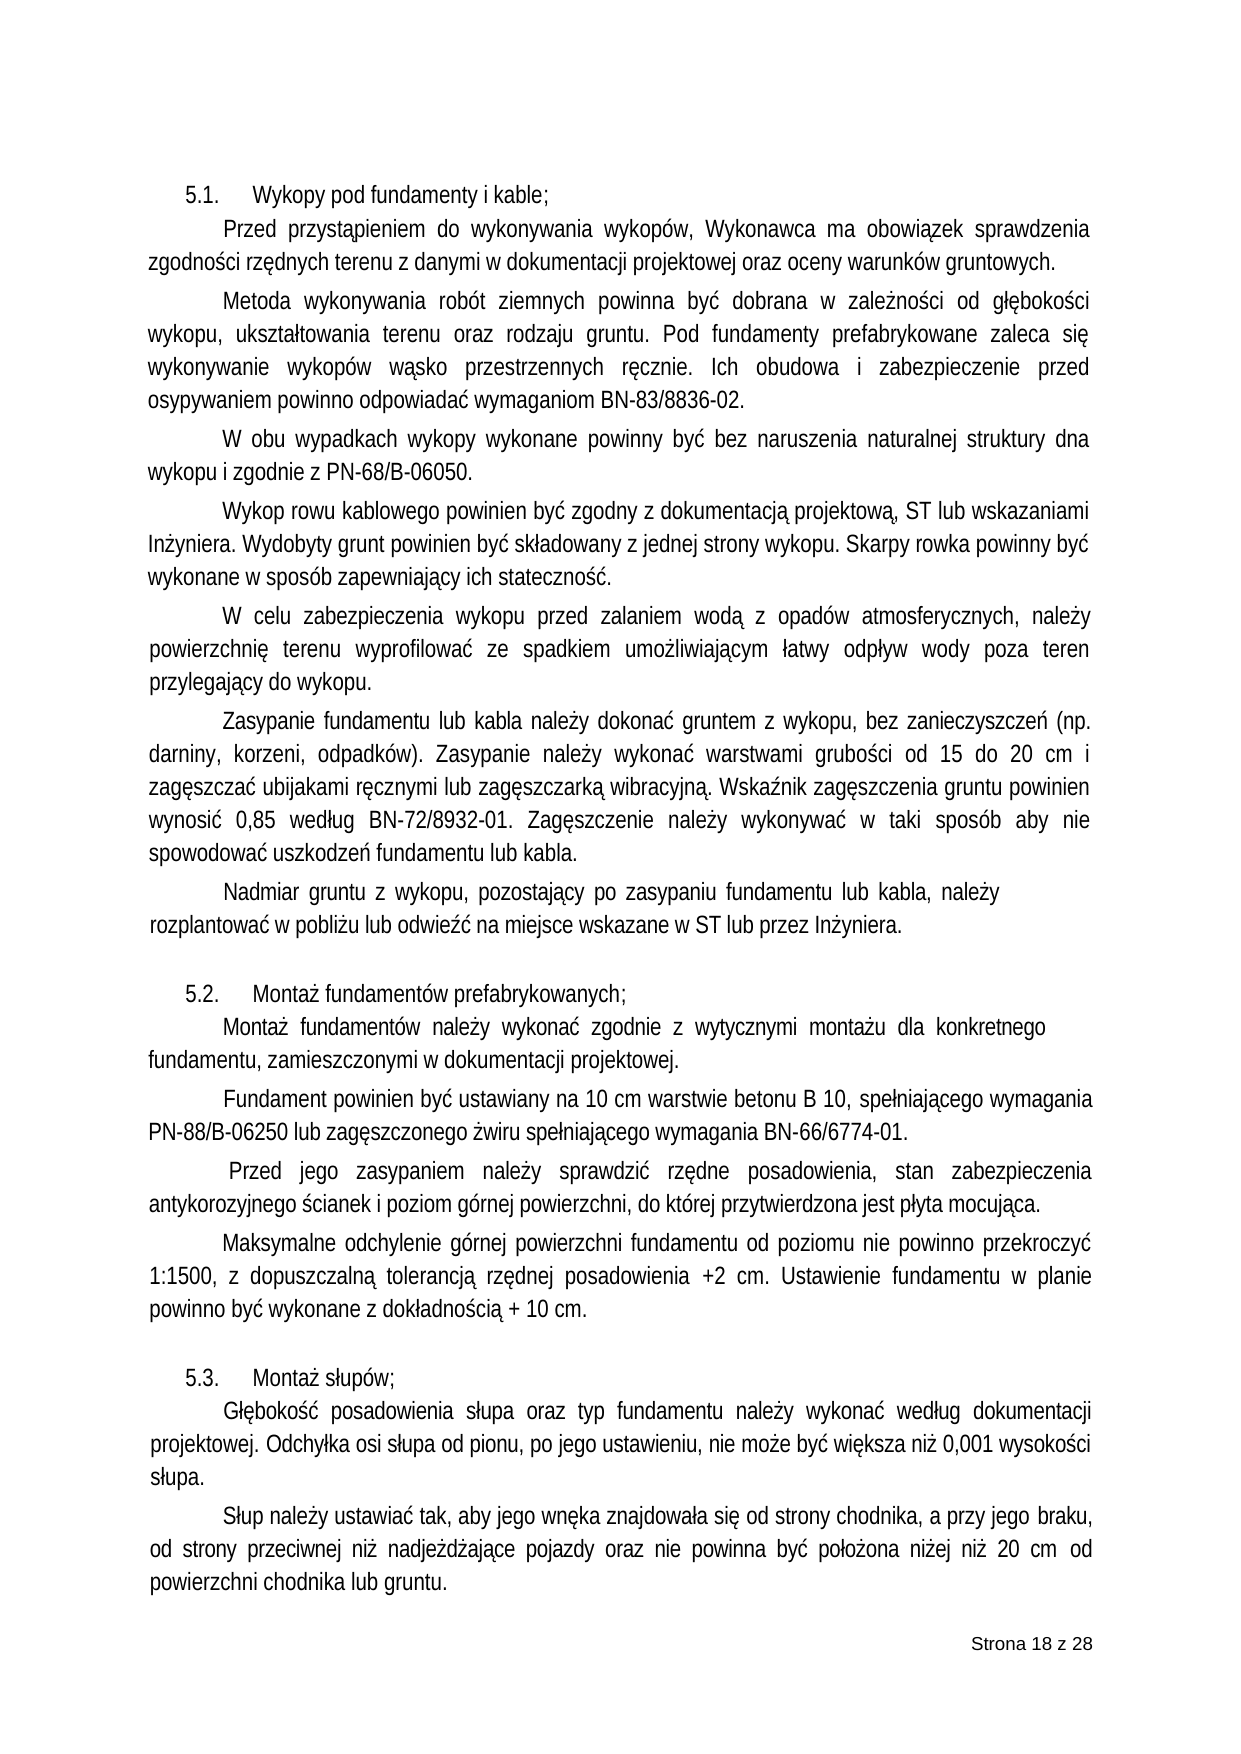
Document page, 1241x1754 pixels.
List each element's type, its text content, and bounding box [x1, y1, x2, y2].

list Montaż fundamentów prefabrykowanych; [185, 979, 1093, 1007]
text Przed jego zasypaniem należy sprawdzić rzędne posadowienia, stan zabezpieczenia antykorozyjnego ścianek i poziom górnej powierzchni, do której przytwierdzona jest płyta mocująca. [149, 1156, 1093, 1218]
text Fundament powinien być ustawiany na warstwie betonu B 10, spełniającego wymagania PN-88/B-06250 lub zagęszczonego żwiru spełniającego wymagania BN-66/6774-01. [148, 1084, 1093, 1146]
text Metoda wykonywania robót ziemnych powinna być dobrana w zależności od głębokości wykopu, ukształtowania terenu oraz rodzaju gruntu. Pod fundamenty prefabrykowane zaleca się wykonywanie wykopów wąsko przestrzennych ręcznie. Ich obudowa i zabezpieczenie przed osypywaniem powinno odpowiadać wymaganiom BN-83/8836-02. [148, 286, 1091, 413]
text Zasypanie fundamentu lub kabla należy dokonać gruntem z wykopu, bez zanieczyszczeń (np. darniny, korzeni, odpadków). Zasypanie należy wykonać warstwami grubości od 15 do i zagęszczać ubijakami ręcznymi lub zagęszczarką wibracyjną. Wskaźnik zagęszczenia gruntu powinien wynosić 0,85 według BN-72/8932-01. Zagęszczenie należy wykonywać w taki sposób aby nie spowodować uszkodzeń fundamentu lub kabla. [149, 706, 1092, 866]
text Wykop rowu kablowego powinien być zgodny z dokumentacją projektową, ST lub wskazaniami Inżyniera. Wydobyty grunt powinien być składowany z jednej strony wykopu. Skarpy rowka powinny być wykonane w sposób zapewniający ich stateczność. [148, 496, 1092, 591]
list Wykopy pod fundamenty i kable; [185, 181, 1093, 209]
text Przed przystąpieniem do wykonywania wykopów, Wykonawca ma obowiązek sprawdzenia zgodności rzędnych terenu z danymi w dokumentacji projektowej oraz oceny warunków gruntowych. [148, 214, 1091, 276]
text Słup należy ustawiać tak, aby jego wnęka znajdowała się od strony chodnika, a przy jego braku, od strony przeciwnej niż nadjeżdżające pojazdy oraz nie powinna być położona niżej niż od powierzchni chodnika lub gruntu. [149, 1501, 1093, 1596]
text Głębokość posadowienia słupa oraz typ fundamentu należy wykonać według dokumentacji projektowej. Odchyłka osi słupa od pionu, po jego ustawieniu, nie może być większa niż 0,001 wysokości słupa. [150, 1396, 1093, 1491]
list Montaż słupów; [185, 1363, 1093, 1392]
text Nadmiar gruntu z wykopu, pozostający po zasypaniu fundamentu lub kabla, należy rozplantować w pobliżu lub odwieźć na miejsce wskazane w ST lub przez Inżyniera. [149, 877, 1001, 938]
text Montaż fundamentów należy wykonać zgodnie z wytycznymi montażu dla konkretnego fundamentu, zamieszczonymi w dokumentacji projektowej. [148, 1012, 1047, 1074]
text Maksymalne odchylenie górnej powierzchni fundamentu od poziomu nie powinno przekroczyć 1:1500, z dopuszczalną tolerancją rzędnej posadowienia +. Ustawienie fundamentu w planie powinno być wykonane z dokładnością + . [149, 1228, 1093, 1323]
text W obu wypadkach wykopy wykonane powinny być bez naruszenia naturalnej struktury dna wykopu i zgodnie z PN-68/B-06050. [148, 424, 1091, 486]
text W celu zabezpieczenia wykopu przed zalaniem wodą z opadów atmosferycznych, należy powierzchnię terenu wyprofilować ze spadkiem umożliwiającym łatwy odpływ wody poza teren przylegający do wykopu. [149, 601, 1092, 696]
